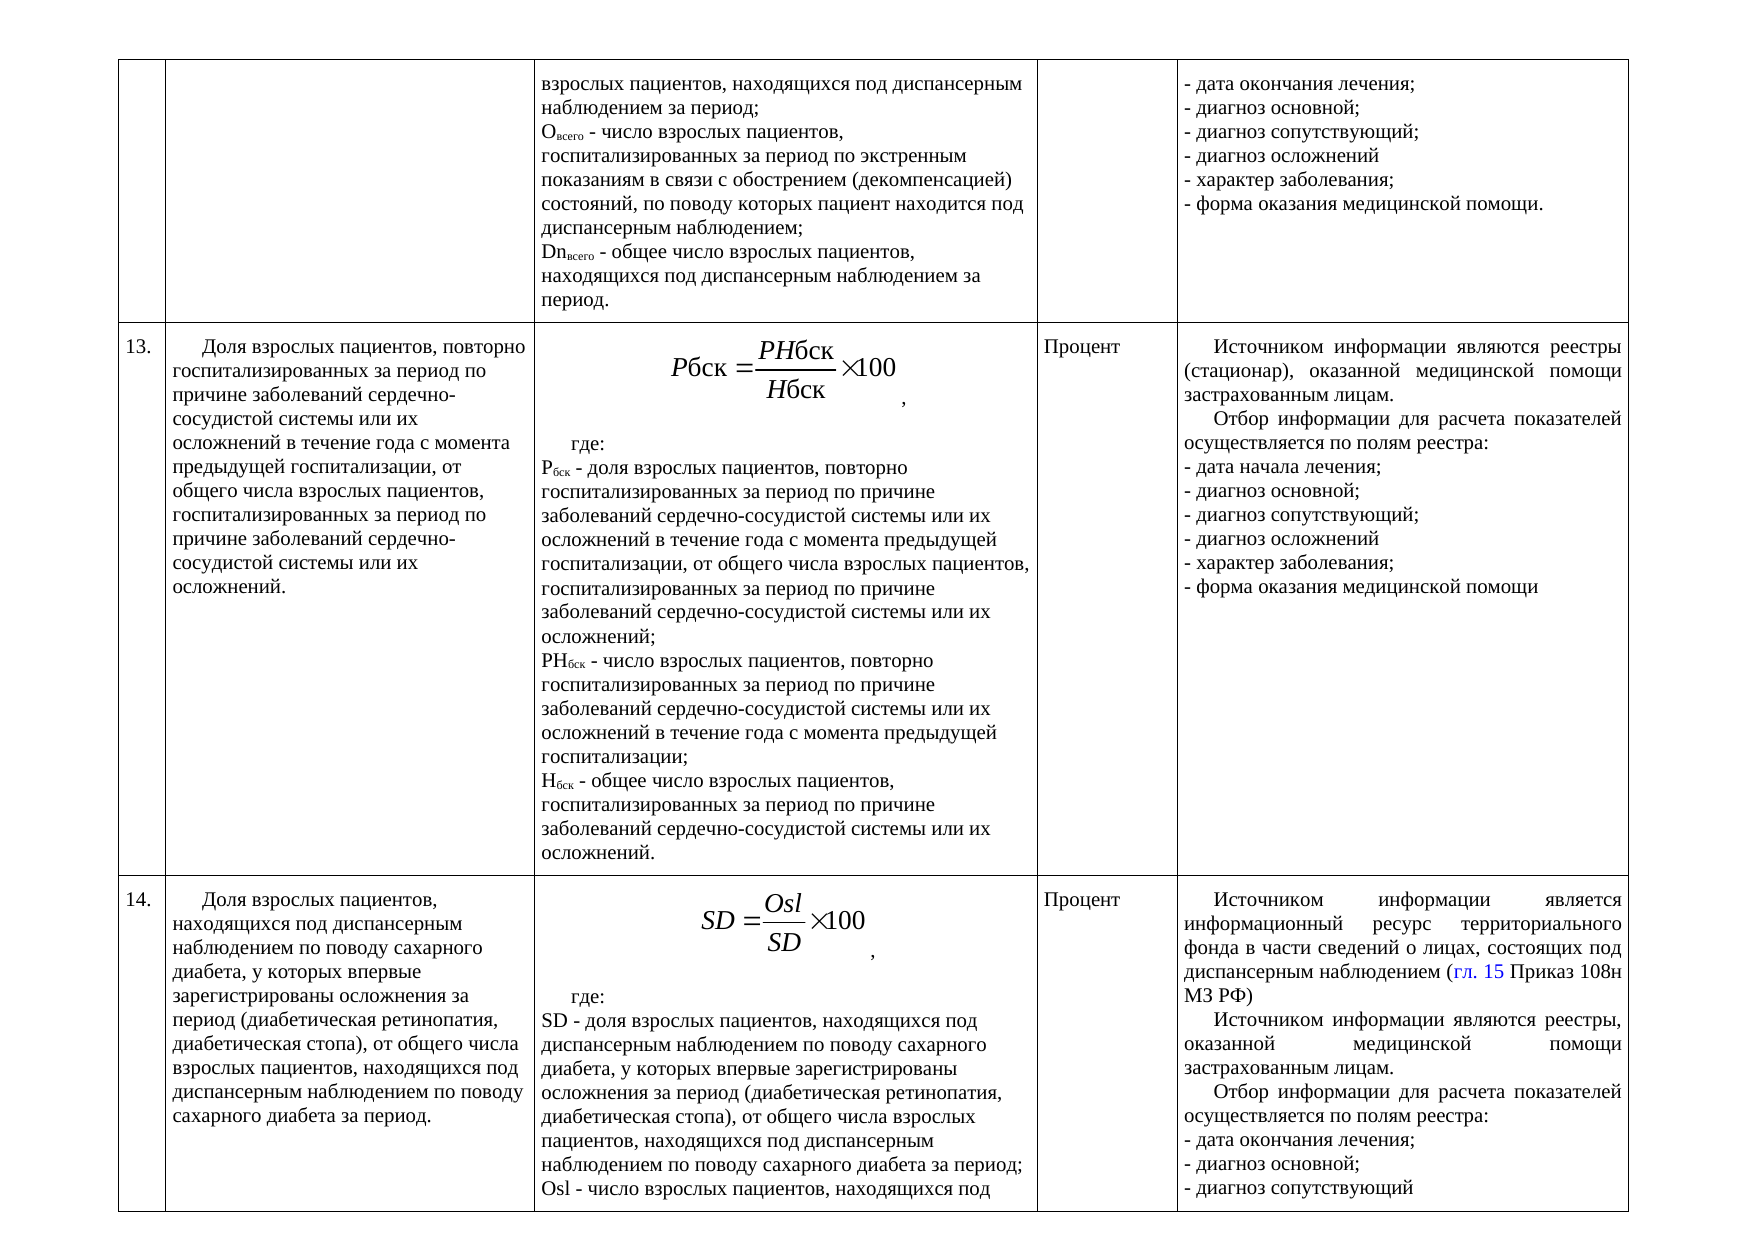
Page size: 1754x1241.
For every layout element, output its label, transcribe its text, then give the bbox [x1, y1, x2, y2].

table_cell Доля взрослых пациентов, повторно госпитализированных за период по причине заболеваний сердечно-сосудистой системы или их осложнений в течение года с момента предыдущей госпитализации, от общего числа взрослых пациентов, госпитализированных за период по причине заболеваний сердечно-сосудистой системы или их осложнений. [166, 323, 534, 875]
table_cell 13. [119, 323, 165, 875]
table_cell Процент [1038, 323, 1177, 875]
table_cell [535, 60, 1037, 322]
table_cell Источником информации является информационный ресурс территориального фонда в части сведений о лицах, состоящих под диспансерным наблюдением (гл. 15 Приказ 108н МЗ РФ) Источником информации являются реестры, оказанной медицинской помощи застрахованным лицам. Отбор информации для расчета показателей осуществляется по полям реестра: - дата окончания лечения; - диагноз основной; - диагноз сопутствующий - впервые выявлено (основной); - характер заболевания; - цель посещения. [1178, 876, 1628, 1211]
table_cell Источником информации являются реестры (стационар), оказанной медицинской помощи застрахованным лицам. Отбор информации для расчета показателей осуществляется по полям реестра: - дата начала лечения; - диагноз основной; - диагноз сопутствующий; - диагноз осложнений - характер заболевания; - форма оказания медицинской помощи [1178, 323, 1628, 875]
table_cell Процент [1038, 876, 1177, 1211]
table_cell , [535, 323, 1037, 419]
table_cell 14. [119, 876, 165, 1211]
table_cell Доля взрослых пациентов, находящихся под диспансерным наблюдением по поводу сахарного диабета, у которых впервые зарегистрированы осложнения за период (диабетическая ретинопатия, диабетическая стопа), от общего числа взрослых пациентов, находящихся под диспансерным наблюдением по поводу сахарного диабета за период. [166, 876, 534, 1211]
table_cell , [535, 876, 1037, 972]
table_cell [535, 972, 1037, 1211]
table_cell где: Pбск - доля взрослых пациентов, повторно госпитализированных за период по причине заболеваний сердечно-сосудистой системы или их осложнений в течение года с момента предыдущей госпитализации, от общего числа взрослых пациентов, госпитализированных за период по причине заболеваний сердечно-сосудистой системы или их осложнений; PHбск - число взрослых пациентов, повторно госпитализированных за период по причине заболеваний сердечно-сосудистой системы или их осложнений в течение года с момента предыдущей госпитализации; Hбск - общее число взрослых пациентов, госпитализированных за период по причине заболеваний сердечно-сосудистой системы или их осложнений. [535, 419, 1037, 875]
